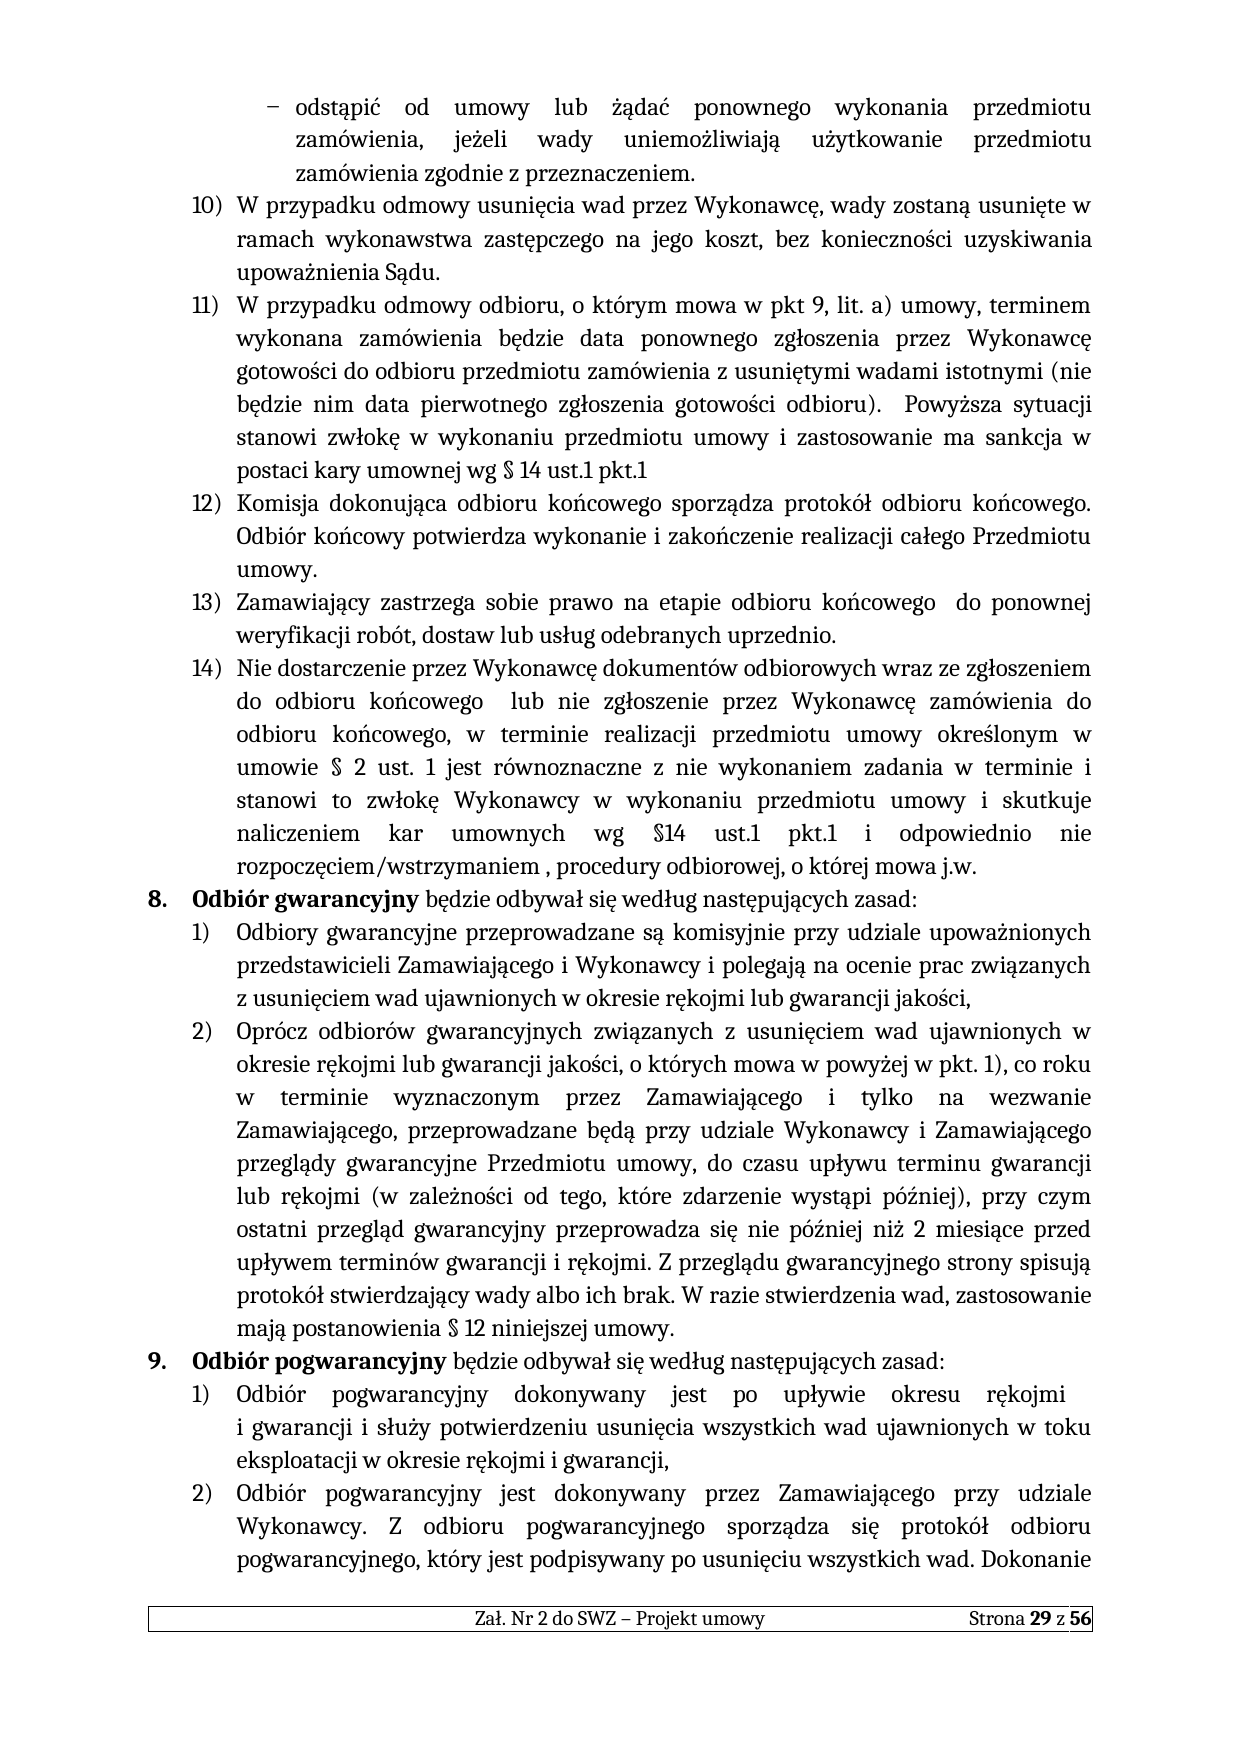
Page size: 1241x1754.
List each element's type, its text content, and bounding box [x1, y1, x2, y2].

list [192, 1479, 1092, 1574]
list Odbiór pogwarancyjny dokonywany jest po upływie okresu rękojmi i gwarancji i służy potwierdzeniu usunięcia wszystkich wad ujawnionych w toku eksploatacji w okresie rękojmi i gwarancji, [192, 1380, 1092, 1475]
list Zamawiający zastrzega sobie prawo na etapie odbioru końcowego do ponownej weryfikacji robót, dostaw lub usług odebranych uprzednio. [192, 588, 1092, 649]
list Odbiór pogwarancyjny będzie odbywał się według następujących zasad: [148, 1347, 1092, 1376]
list Odbiór gwarancyjny będzie odbywał się według następujących zasad: [148, 885, 1092, 914]
list W przypadku odmowy usunięcia wad przez Wykonawcę, wady zostaną usunięte w ramach wykonawstwa zastępczego na jego koszt, bez konieczności uzyskiwania upoważnienia Sądu. [192, 191, 1092, 286]
list W przypadku odmowy odbioru, o którym mowa w pkt 9, lit. a) umowy, terminem wykonana zamówienia będzie data ponownego zgłoszenia przez Wykonawcę gotowości do odbioru przedmiotu zamówienia z usuniętymi wadami istotnymi (nie będzie nim data pierwotnego zgłoszenia gotowości odbioru). Powyższa sytuacji stanowi zwłokę w wykonaniu przedmiotu umowy i zastosowanie ma sankcja w postaci kary umownej wg § 14 ust.1 pkt.1 [192, 291, 1092, 484]
list Komisja dokonująca odbioru końcowego sporządza protokół odbioru końcowego. Odbiór końcowy potwierdza wykonanie i zakończenie realizacji całego Przedmiotu umowy. [192, 489, 1092, 583]
list Oprócz odbiorów gwarancyjnych związanych z usunięciem wad ujawnionych w okresie rękojmi lub gwarancji jakości, o których mowa w powyżej w pkt. 1), co roku w terminie wyznaczonym przez Zamawiającego i tylko na wezwanie Zamawiającego, przeprowadzane będą przy udziale Wykonawcy i Zamawiającego przeglądy gwarancyjne Przedmiotu umowy, do czasu upływu terminu gwarancji lub rękojmi (w zależności od tego, które zdarzenie wystąpi później), przy czym ostatni przegląd gwarancyjny przeprowadza się nie później niż 2 miesiące przed upływem terminów gwarancji i rękojmi. Z przeglądu gwarancyjnego strony spisują protokół stwierdzający wady albo ich brak. W razie stwierdzenia wad, zastosowanie mają postanowienia § 12 niniejszej umowy. [192, 1017, 1092, 1343]
list Nie dostarczenie przez Wykonawcę dokumentów odbiorowych wraz ze zgłoszeniem do odbioru końcowego lub nie zgłoszenie przez Wykonawcę zamówienia do odbioru końcowego, w terminie realizacji przedmiotu umowy określonym w umowie § 2 ust. 1 jest równoznaczne z nie wykonaniem zadania w terminie i stanowi to zwłokę Wykonawcy w wykonaniu przedmiotu umowy i skutkuje naliczeniem kar umownych wg §14 ust.1 pkt.1 i odpowiednio nie rozpoczęciem/wstrzymaniem , procedury odbiorowej, o której mowa j.w. [192, 654, 1092, 881]
list odstąpić od umowy lub żądać ponownego wykonania przedmiotu zamówienia, jeżeli wady uniemożliwiają użytkowanie przedmiotu zamówienia zgodnie z przeznaczeniem. [266, 92, 1092, 187]
list Odbiory gwarancyjne przeprowadzane są komisyjnie przy udziale upoważnionych przedstawicieli Zamawiającego i Wykonawcy i polegają na ocenie prac związanych z usunięciem wad ujawnionych w okresie rękojmi lub gwarancji jakości, [192, 918, 1092, 1013]
